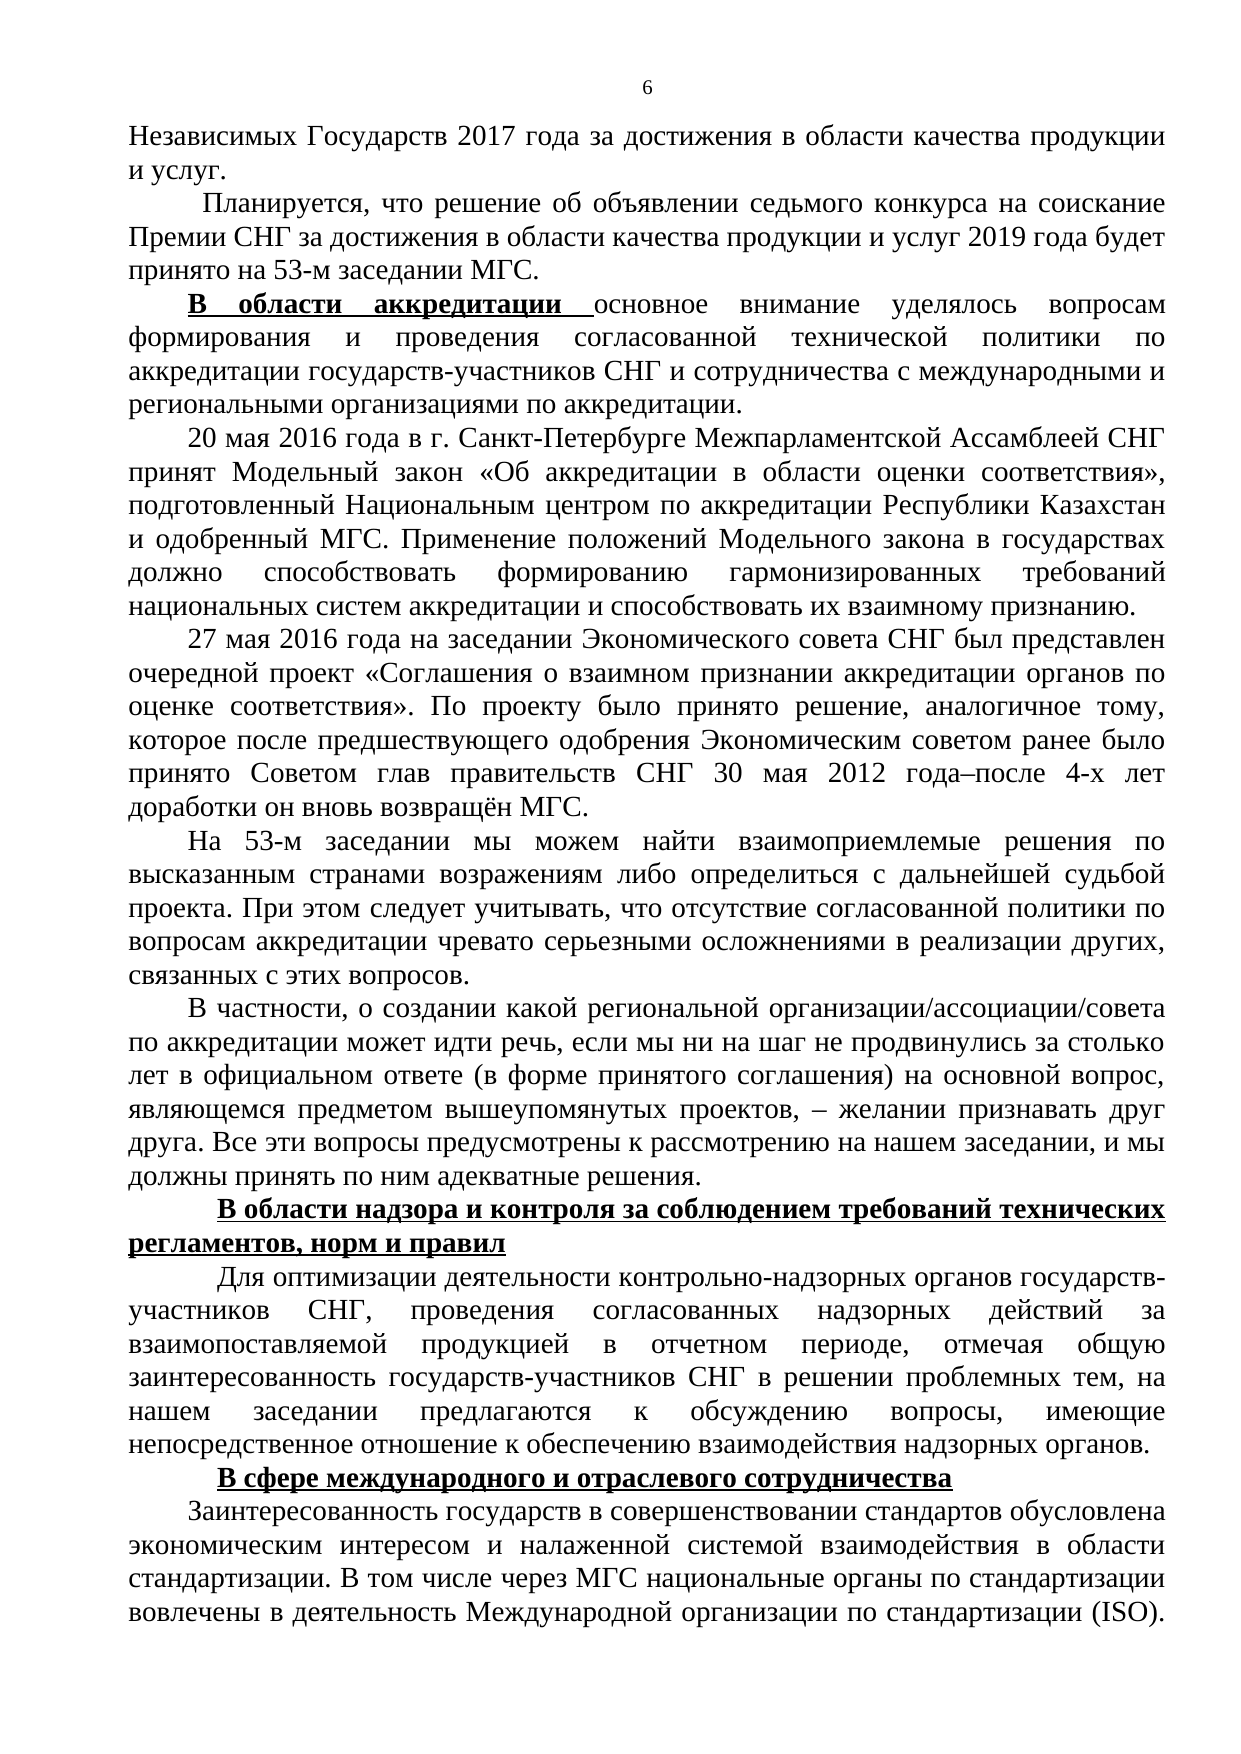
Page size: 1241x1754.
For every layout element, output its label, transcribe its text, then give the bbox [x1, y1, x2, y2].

text В частности, о создании какой региональной организации/ассоциации/совета по аккредитации может идти речь, если мы ни на шаг не продвинулись за столько лет в официальном ответе (в форме принятого соглашения) на основной вопрос, являющемся предметом вышеупомянутых проектов, – желании признавать друг друга. Все эти вопросы предусмотрены к рассмотрению на нашем заседании, и мы должны принять по ним адекватные решения. [128, 990, 1166, 1192]
text На 53-м заседании мы можем найти взаимоприемлемые решения по высказанным странами возражениям либо определиться с дальнейшей судьбой проекта. При этом следует учитывать, что отсутствие согласованной политики по вопросам аккредитации чревато серьезными осложнениями в реализации других, связанных с этих вопросов. [128, 823, 1166, 990]
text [128, 1493, 1166, 1628]
text В области аккредитации основное внимание уделялось вопросам формирования и проведения согласованной технической политики по аккредитации государств-участников СНГ и сотрудничества с международными и региональными организациями по аккредитации. [128, 286, 1166, 420]
text Для оптимизации деятельности контрольно-надзорных органов государств-участников СНГ, проведения согласованных надзорных действий за взаимопоставляемой продукцией в отчетном периоде, отмечая общую заинтересованность государств-участников СНГ в решении проблемных тем, на нашем заседании предлагаются к обсуждению вопросы, имеющие непосредственное отношение к обеспечению взаимодействия надзорных органов. [128, 1259, 1166, 1460]
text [128, 118, 1166, 185]
text 20 мая 2016 года в г. Санкт-Петербурге Межпарламентской Ассамблеей СНГ принят Модельный закон «Об аккредитации в области оценки соответствия», подготовленный Национальным центром по аккредитации Республики Казахстан и одобренный МГС. Применение положений Модельного закона в государствах должно способствовать формированию гармонизированных требований национальных систем аккредитации и способствовать их взаимному признанию. [128, 420, 1166, 621]
text В сфере международного и отраслевого сотрудничества [128, 1460, 1166, 1493]
text Планируется, что решение об объявлении седьмого конкурса на соискание Премии СНГ за достижения в области качества продукции и услуг 2019 года будет принято на 53-м заседании МГС. [128, 185, 1166, 286]
text 27 мая 2016 года на заседании Экономического совета СНГ был представлен очередной проект «Соглашения о взаимном признании аккредитации органов по оценке соответствия». По проекту было принято решение, аналогичное тому, которое после предшествующего одобрения Экономическим советом ранее было принято Советом глав правительств СНГ 30 мая 2012 года–после 4-х лет доработки он вновь возвращён МГС. [128, 621, 1166, 823]
text В области надзора и контроля за соблюдением требований технических регламентов, норм и правил [128, 1192, 1166, 1259]
